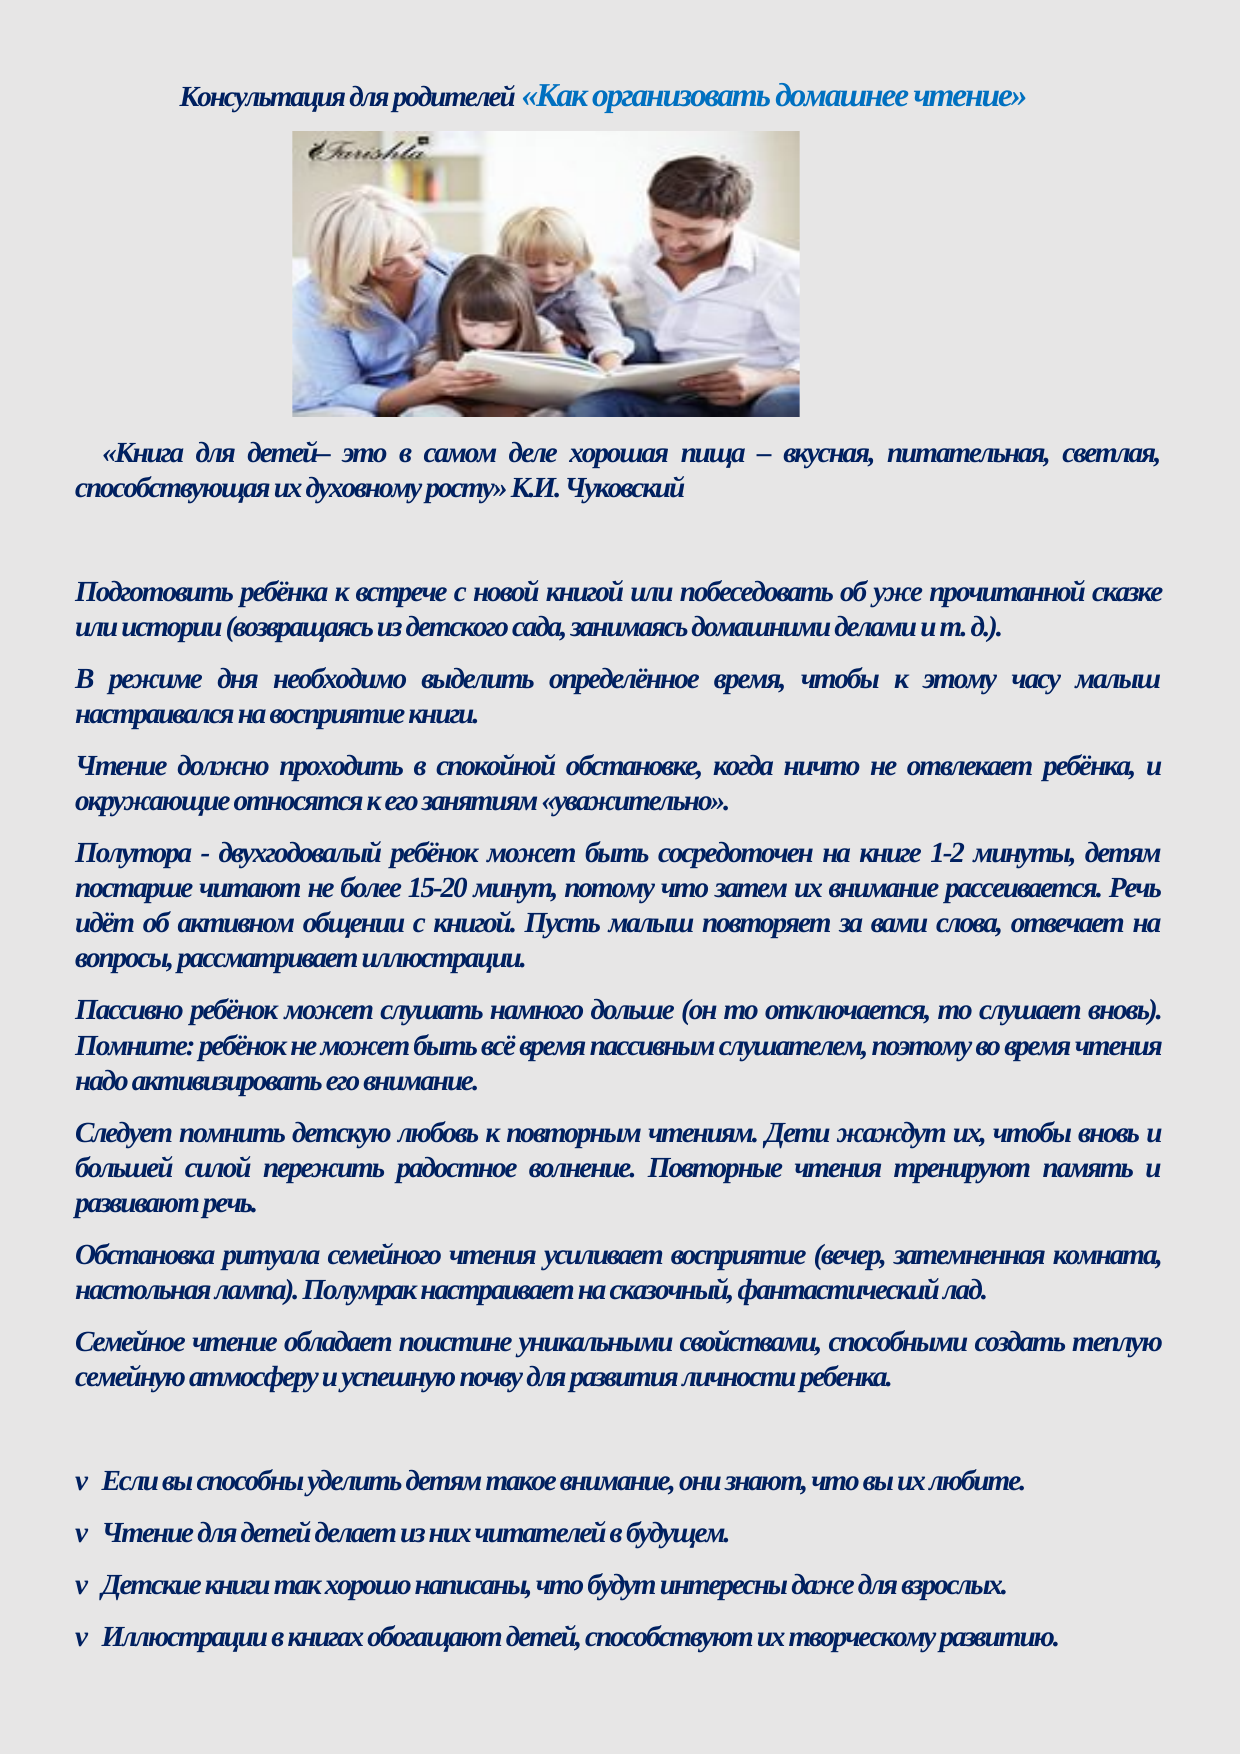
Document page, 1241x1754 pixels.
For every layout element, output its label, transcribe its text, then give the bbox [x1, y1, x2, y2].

text v Если вы способны уделить детям такое внимание, они знают, что вы их любите. [75, 1463, 1165, 1497]
text v Иллюстрации в книгах обогащают детей, способствуют их творческому развитию. [75, 1619, 1165, 1652]
text Обстановка ритуала семейного чтения усиливает восприятие (вечер, затемненная комната, настольная лампа). Полумрак настраивает на сказочный, фантастический лад. [75, 1237, 1165, 1306]
picture [292, 131, 800, 417]
text В режиме дня необходимо выделить определённое время, чтобы к этому часу малыш настраивался на восприятие книги. [75, 661, 1165, 729]
text Семейное чтение обладает поистине уникальными свойствами, способными создать теплую семейную атмосферу и успешную почву для развития личности ребенка. [75, 1324, 1165, 1393]
text Пассивно ребёнок может слушать намного дольше (он то отключается, то слушает вновь). Помните: ребёнок не может быть всё время пассивным слушателем, поэтому во время чтения надо активизировать его внимание. [75, 992, 1165, 1096]
text Полутора - двухгодовалый ребёнок может быть сосредоточен на книге 1-2 минуты, детям постарше читают не более 15-20 минут, потому что затем их внимание рассеивается. Речь идёт об активном общении с книгой. Пусть малыш повторяет за вами слова, отвечает на вопросы, рассматривает иллюстрации. [75, 835, 1165, 974]
text Подготовить ребёнка к встрече с новой книгой или побеседовать об уже прочитанной сказке или истории (возвращаясь из детского сада, занимаясь домашними делами и т. д.). [75, 574, 1165, 642]
text «Книга для детей– это в самом деле хорошая пища – вкусная, питательная, светлая, способствующая их духовному росту» К.И. Чуковский [75, 435, 1165, 503]
text Следует помнить детскую любовь к повторным чтениям. Дети жаждут их, чтобы вновь и большей силой пережить радостное волнение. Повторные чтения тренируют память и развивают речь. [75, 1115, 1165, 1219]
text Чтение должно проходить в спокойной обстановке, когда ничто не отвлекает ребёнка, и окружающие относятся к его занятиям «уважительно». [75, 748, 1165, 817]
text v Чтение для детей делает из них читателей в будущем. [75, 1515, 1165, 1548]
text Консультация для родителей «Как организовать домашнее чтение» [75, 75, 1165, 113]
text v Детские книги так хорошо написаны, что будут интересны даже для взрослых. [75, 1567, 1165, 1600]
